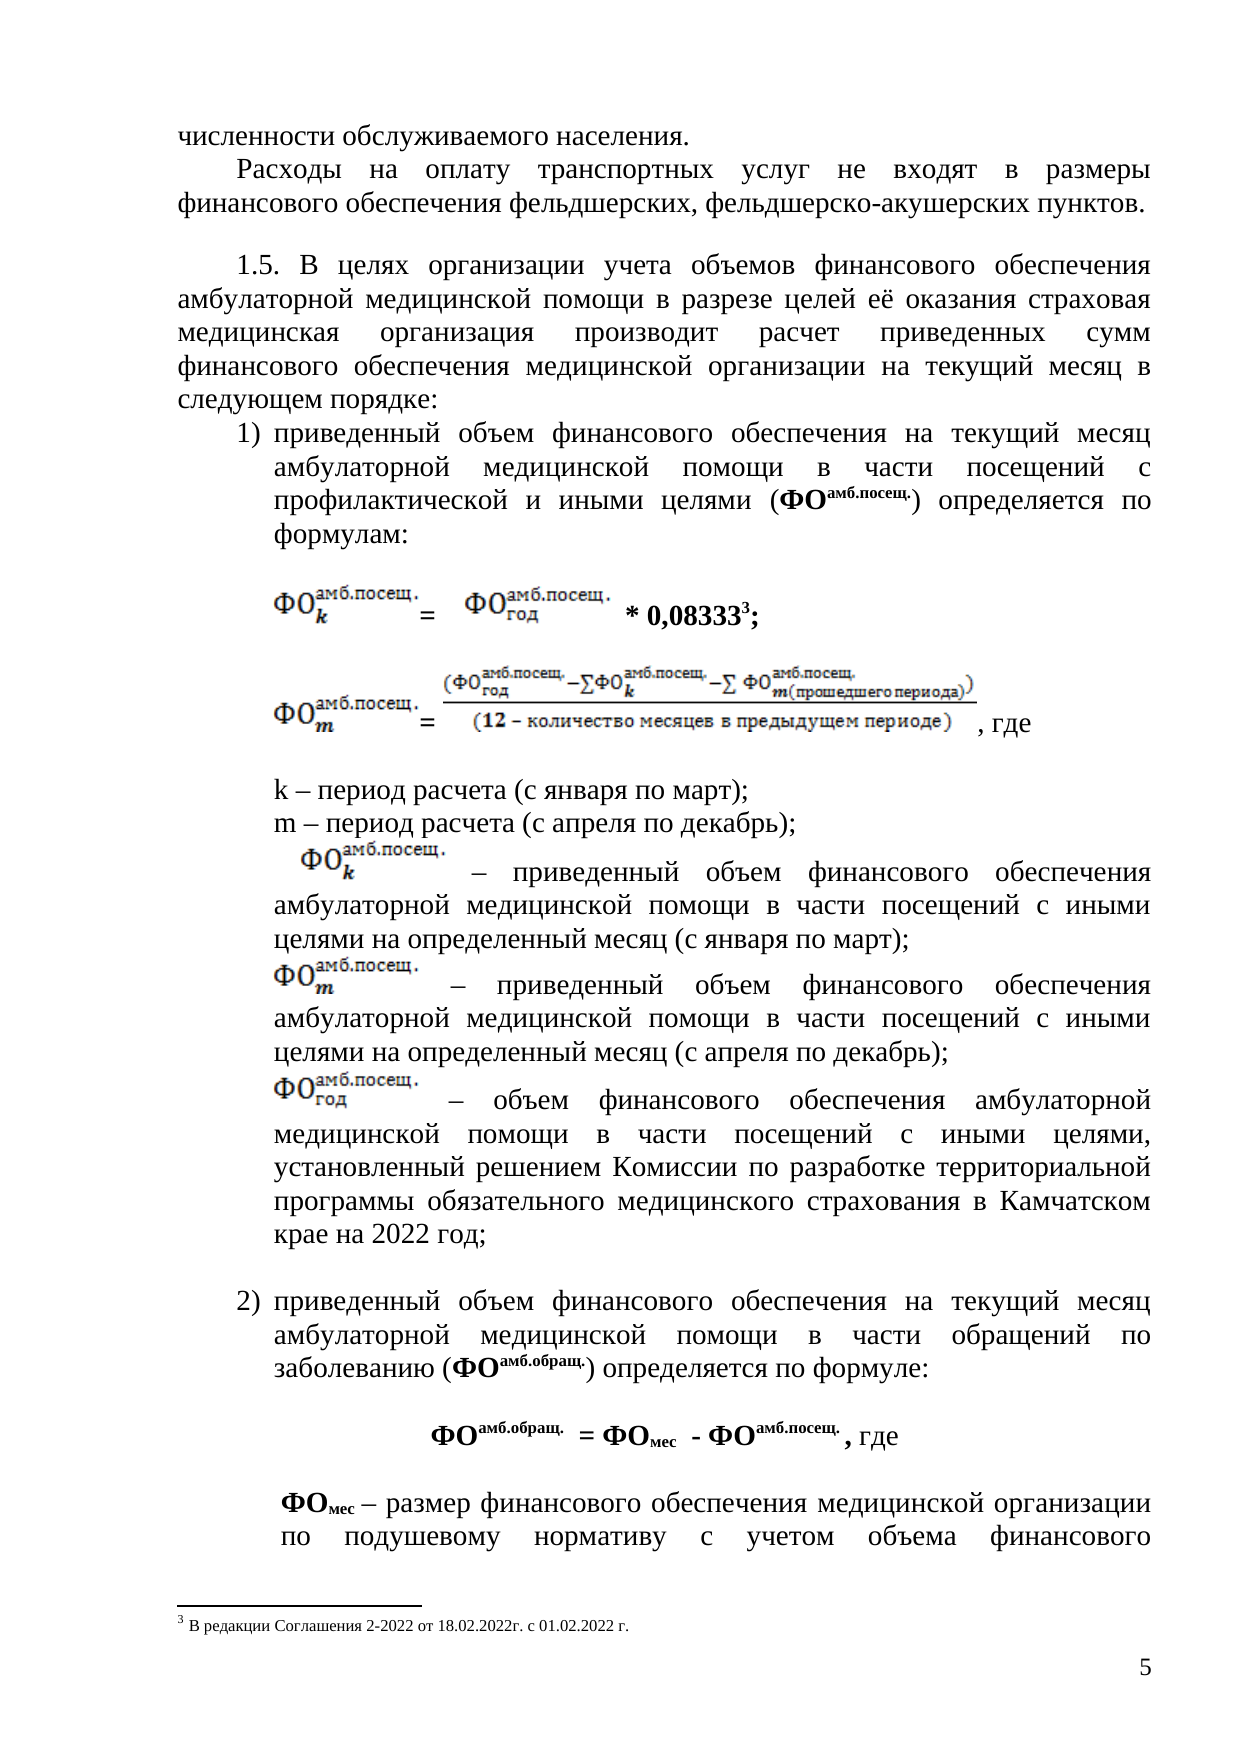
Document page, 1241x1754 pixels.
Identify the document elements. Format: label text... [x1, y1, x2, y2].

text 1.5. В целях организации учета объемов финансового обеспечения амбулаторной медицинской помощи в разрезе целей её оказания страховая медицинская организация производит расчет приведенных сумм финансового обеспечения медицинской организации на текущий месяц в следующем порядке: [177, 247, 1152, 415]
text ФОамб.обращ. = ФОмес - ФОамб.посещ. , где [177, 1418, 1152, 1451]
picture [273, 1067, 419, 1110]
text – объем финансового обеспечения амбулаторной медицинской помощи в части посещений с иными целями, установленный решением Комиссии по разработке территориальной программы обязательного медицинского страхования в Камчатском крае на 2022 год; [274, 1067, 1152, 1250]
text k – период расчета (с января по март); [274, 772, 1152, 805]
list приведенный объем финансового обеспечения на текущий месяц амбулаторной медицинской помощи в части обращений по заболеванию (ФОамб.обращ.) определяется по формуле: [236, 1283, 1152, 1384]
picture [464, 582, 611, 625]
text Расходы на оплату транспортных услуг не входят в размеры финансового обеспечения фельдшерских, фельдшерско-акушерских пунктов. [177, 152, 1152, 219]
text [281, 1485, 1152, 1552]
list приведенный объем финансового обеспечения на текущий месяц амбулаторной медицинской помощи в части посещений с профилактической и иными целями (ФОамб.посещ.) определяется по формулам: [236, 415, 1152, 549]
picture [273, 582, 419, 625]
text – приведенный объем финансового обеспечения амбулаторной медицинской помощи в части посещений с иными целями на определенный месяц (с января по март); [274, 839, 1152, 954]
text m – период расчета (с апреля по декабрь); [274, 805, 1152, 839]
picture [300, 838, 446, 881]
text – приведенный объем финансового обеспечения амбулаторной медицинской помощи в части посещений с иными целями на определенный месяц (с апреля по декабрь); [274, 954, 1152, 1067]
picture [443, 664, 977, 732]
picture [273, 692, 419, 732]
picture [273, 954, 419, 994]
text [177, 118, 1152, 152]
